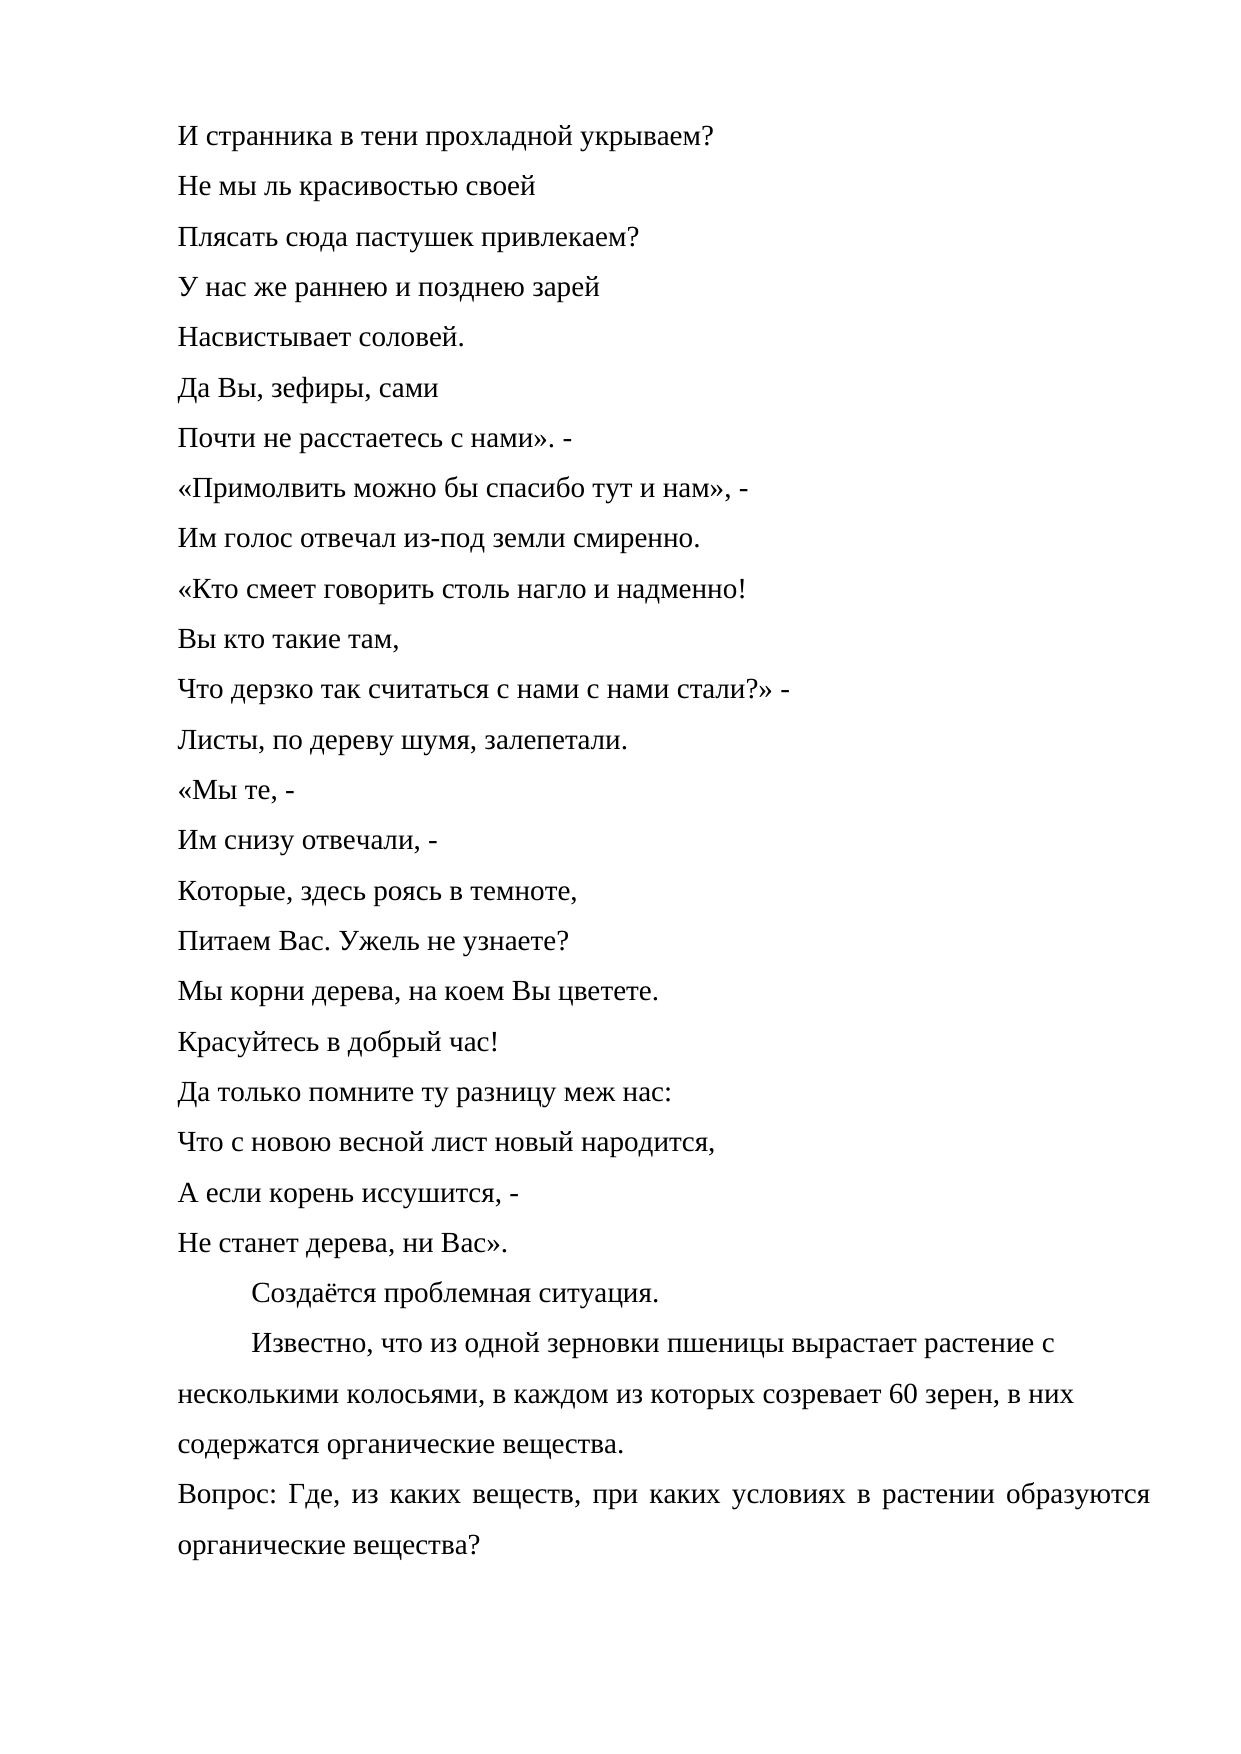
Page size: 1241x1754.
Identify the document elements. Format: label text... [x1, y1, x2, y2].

text Им голос отвечал из-под земли смиренно. [177, 521, 1152, 554]
text Не мы ль красивостью своей [177, 168, 1152, 202]
text Известно, что из одной зерновки пшеницы вырастает растение с несколькими колосьями, в каждом из которых созревает 60 зерен, в них содержатся органические вещества. [177, 1326, 1152, 1460]
text Почти не расстаетесь с нами». - [177, 420, 1152, 453]
text Листы, по дереву шумя, залепетали. [177, 722, 1152, 755]
text Им снизу отвечали, - [177, 822, 1152, 856]
text Что дерзко так считаться с нами с нами стали?» - [177, 672, 1152, 705]
text Что с новою весной лист новый народится, [177, 1124, 1152, 1158]
text Мы корни дерева, на коем Вы цветете. [177, 973, 1152, 1007]
text Вопрос: Где, из каких веществ, при каких условиях в растении образуются органические вещества? [177, 1477, 1152, 1560]
text А если корень иссушится, - [177, 1175, 1152, 1208]
text Которые, здесь роясь в темноте, [177, 873, 1152, 906]
text Да только помните ту разницу меж нас: [177, 1074, 1152, 1108]
text «Кто смеет говорить столь нагло и надменно! [177, 571, 1152, 604]
text И странника в тени прохладной укрываем? [177, 118, 1152, 152]
text «Мы те, - [177, 772, 1152, 806]
text «Примолвить можно бы спасибо тут и нам», - [177, 470, 1152, 504]
text Вы кто такие там, [177, 621, 1152, 655]
text Создаётся проблемная ситуация. [177, 1275, 1152, 1309]
text У нас же раннею и позднею зарей [177, 269, 1152, 303]
text Да Вы, зефиры, сами [177, 370, 1152, 403]
text Насвистывает соловей. [177, 319, 1152, 353]
text Красуйтесь в добрый час! [177, 1024, 1152, 1057]
text Питаем Вас. Ужель не узнаете? [177, 923, 1152, 957]
text Не станет дерева, ни Вас». [177, 1225, 1152, 1258]
text Плясать сюда пастушек привлекаем? [177, 219, 1152, 252]
